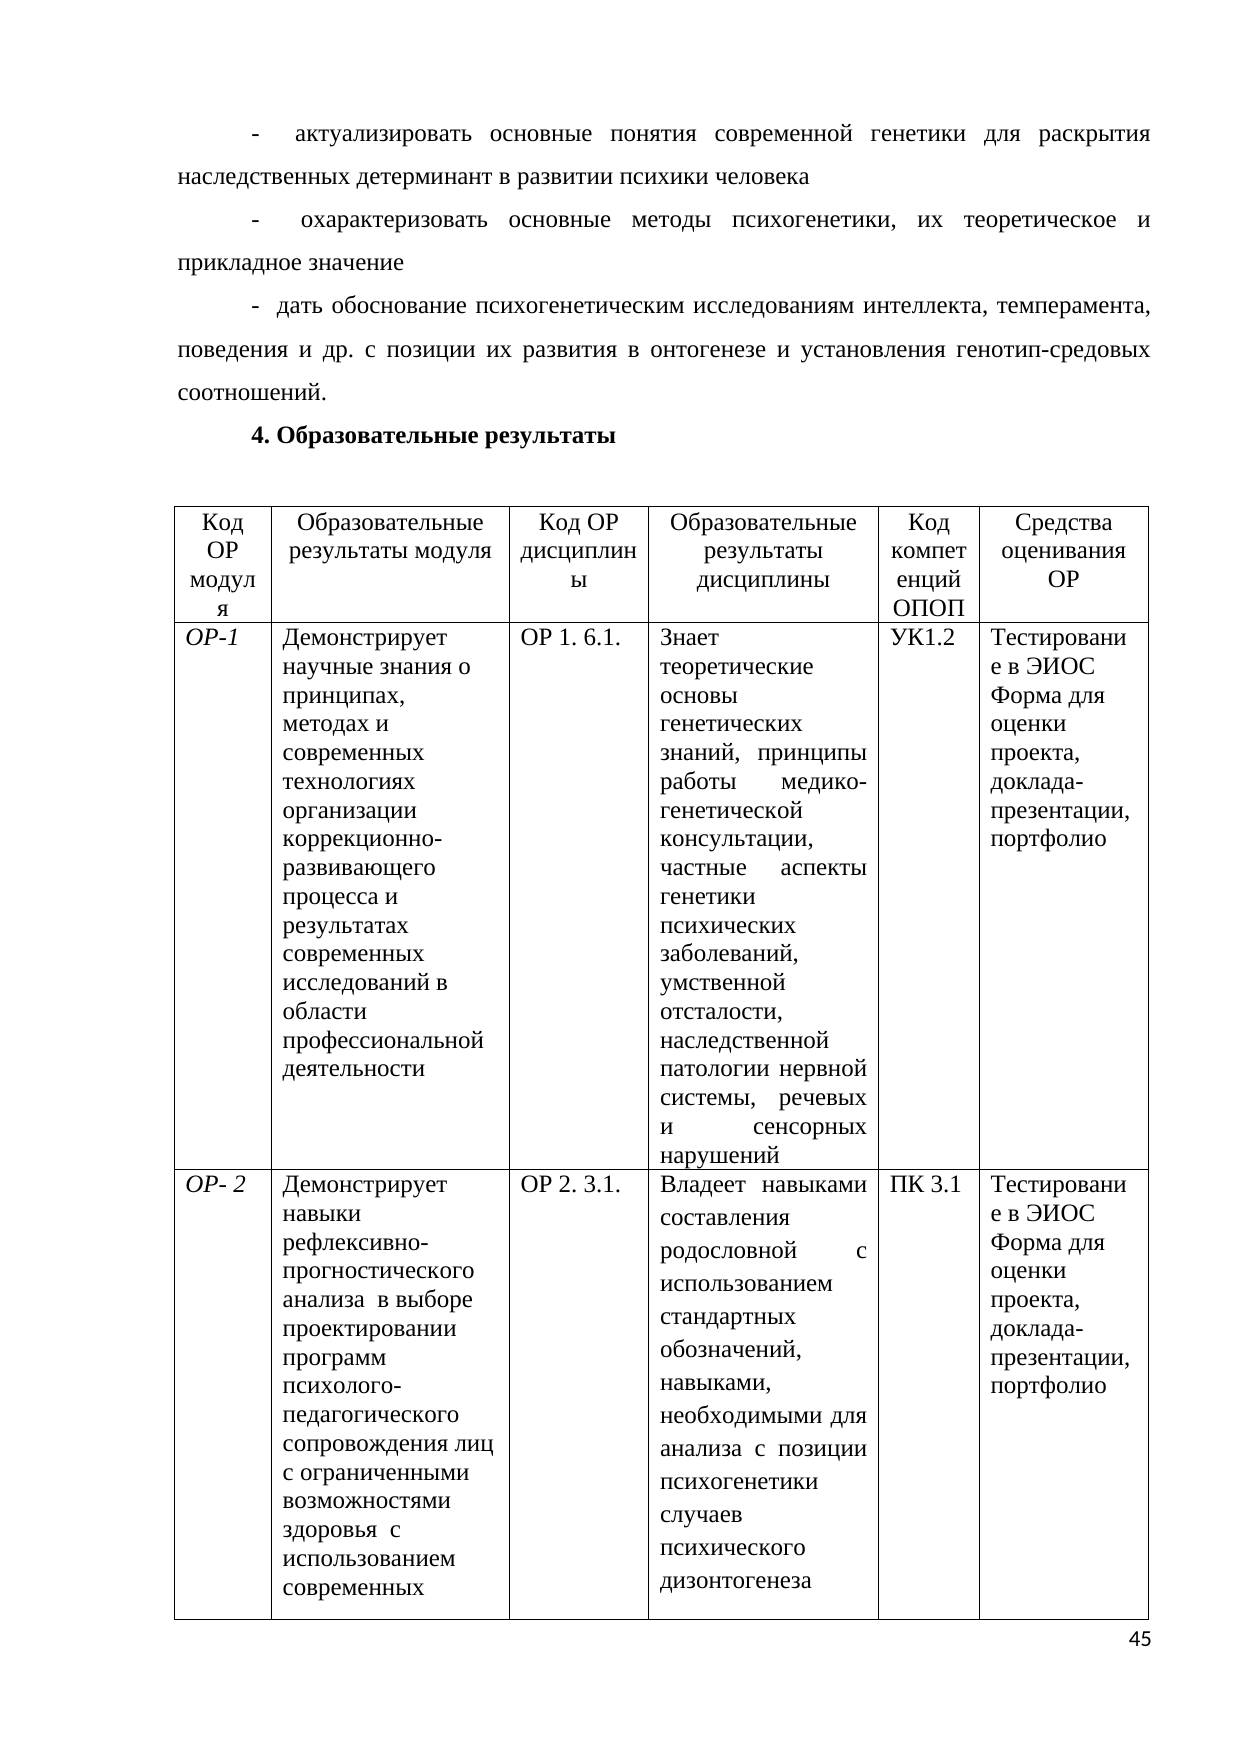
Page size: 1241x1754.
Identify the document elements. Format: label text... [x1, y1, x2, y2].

table_header Код ОР дисциплины [510, 507, 648, 622]
table_cell Демонстрирует научные знания о принципах, методах и современных технологиях организации коррекционно-развивающего процесса и результатах современных исследований в области профессиональной деятельности [272, 623, 509, 1168]
table_cell Ор 1. 6.1. [510, 623, 648, 1168]
table_cell Знает теоретические основы генетических знаний, принципы работы медико-генетической консультации, частные аспекты генетики психических заболеваний, умственной отсталости, наследственной патологии нервной системы, речевых и сенсорных нарушений [649, 623, 878, 1168]
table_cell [272, 1170, 509, 1619]
table_header Средства оценивания ОР [980, 507, 1148, 622]
text - дать обоснование психогенетическим исследованиям интеллекта, темперамента, поведения и др. с позиции их развития в онтогенезе и установления генотип-средовых соотношений. [177, 291, 1152, 406]
table_cell ПК 3.1 [879, 1170, 979, 1619]
text - актуализировать основные понятия современной генетики для раскрытия наследственных детерминант в развитии психики человека [177, 118, 1152, 190]
table_cell УК1.2 [879, 623, 979, 1168]
table_header Код компетенций ОПОП [879, 507, 979, 622]
table_cell ОР- 2 [175, 1170, 271, 1619]
table_header Образовательные результаты дисциплины [649, 507, 878, 622]
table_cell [980, 1170, 1148, 1619]
table_cell Тестирование в ЭИОС Форма для оценки проекта, доклада-презентации, портфолио [980, 623, 1148, 1168]
table_cell Ор 2. 3.1. [510, 1170, 648, 1619]
table_header Код ОР модуля [175, 507, 271, 622]
table_header Образовательные результаты модуля [272, 507, 509, 622]
table_cell ОР-1 [175, 623, 271, 1168]
text - охарактеризовать основные методы психогенетики, их теоретическое и прикладное значение [177, 204, 1152, 276]
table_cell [649, 1170, 878, 1619]
text 4. Образовательные результаты [177, 420, 1152, 449]
